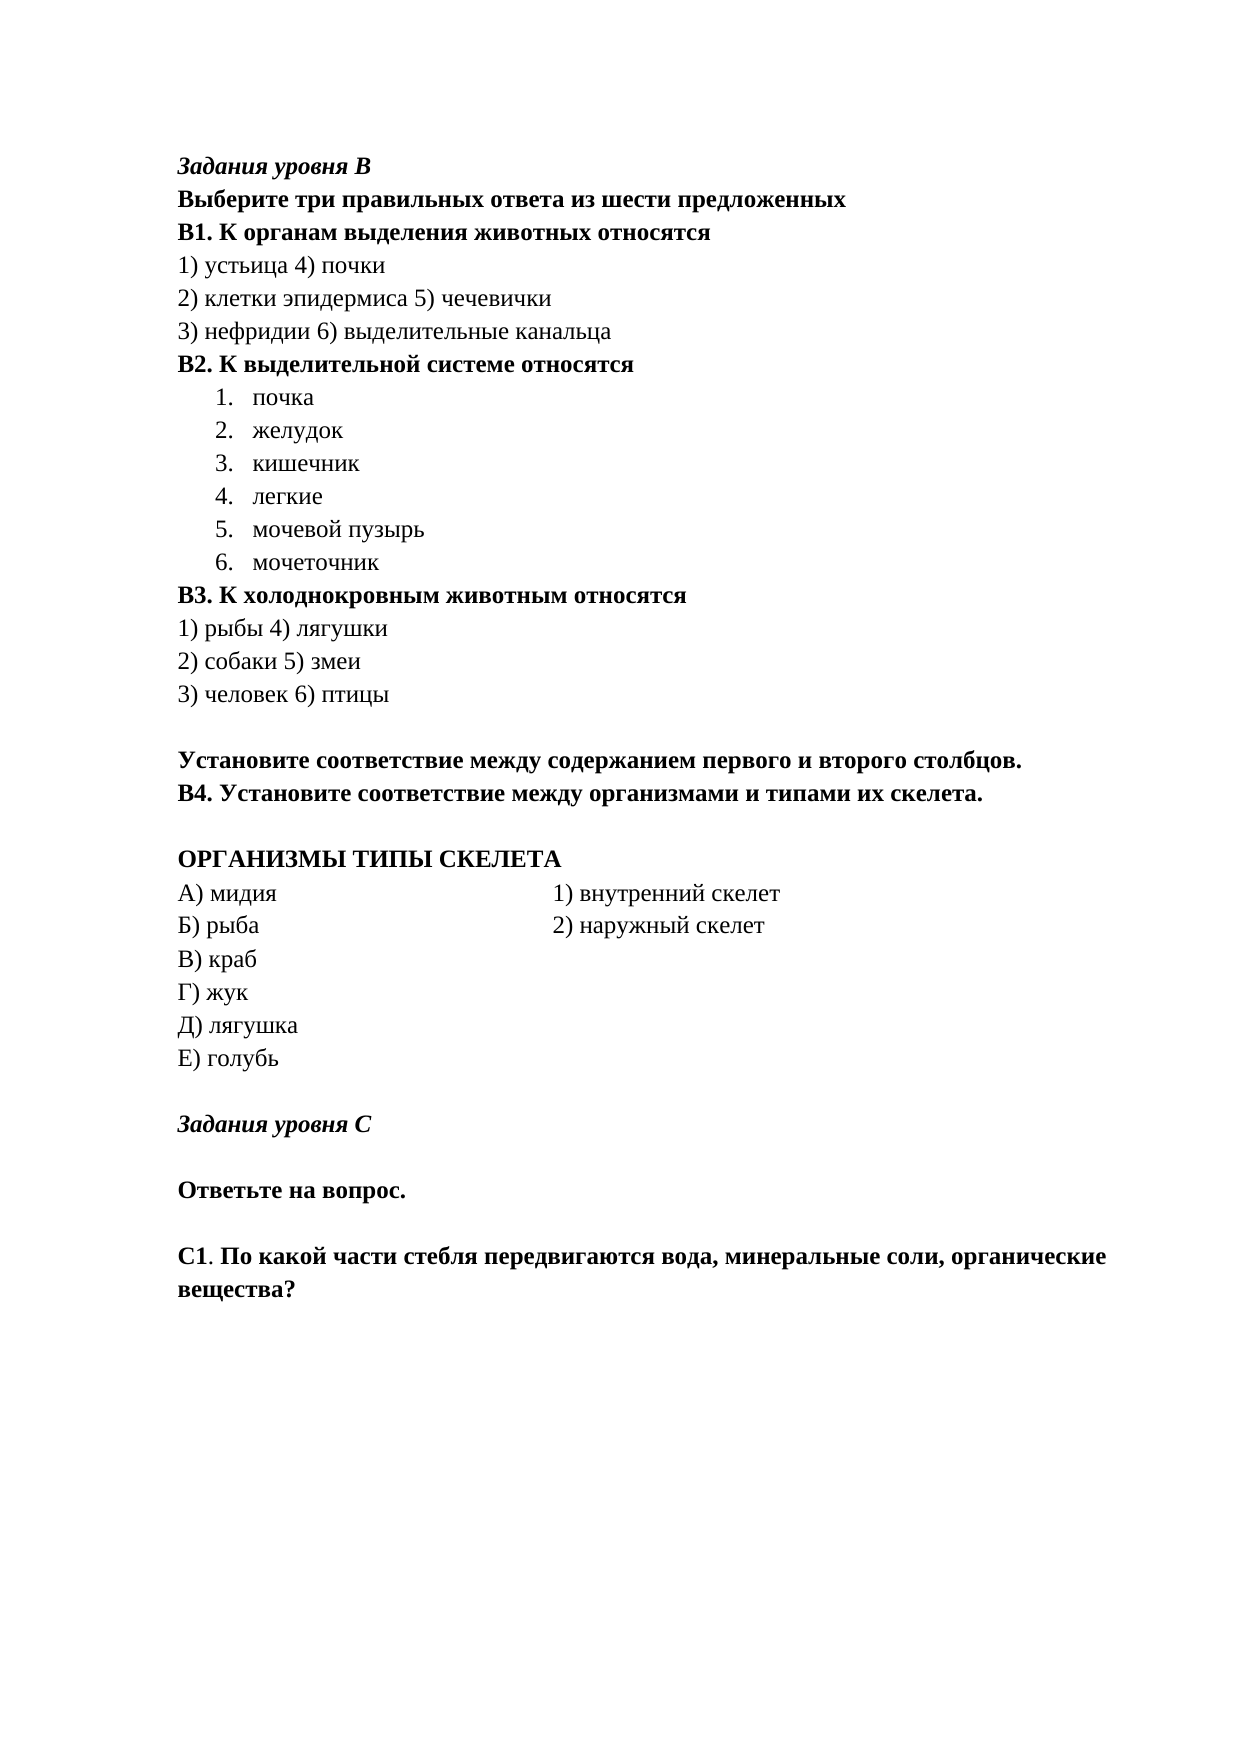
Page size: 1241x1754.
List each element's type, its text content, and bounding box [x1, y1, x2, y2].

text В1. К органам выделения животных относятся [177, 217, 1152, 246]
text Ответьте на вопрос. [177, 1175, 1152, 1203]
text С1. По какой части стебля передвигаются вода, минеральные соли, органические вещества? [177, 1241, 1152, 1303]
text В2. К выделительной системе относятся [177, 349, 1152, 378]
text Д) лягушка [177, 1010, 1152, 1038]
list мочевой пузырь [215, 514, 1152, 543]
text В4. Установите соответствие между организмами и типами их скелета. [177, 778, 1152, 807]
list легкие [215, 481, 1152, 510]
text Установите соответствие между содержанием первого и второго столбцов. [177, 746, 1152, 774]
list почка [215, 382, 1152, 411]
list кишечник [215, 448, 1152, 477]
text Е) голубь [177, 1043, 1152, 1071]
text 1) рыбы 4) лягушки [177, 613, 1152, 642]
text 3) человек 6) птицы [177, 679, 1152, 708]
text 2) клетки эпидермиса 5) чечевички [177, 283, 1152, 312]
text 1) устьица 4) почки [177, 250, 1152, 279]
text В3. К холоднокровным животным относятся [177, 580, 1152, 609]
text Выберите три правильных ответа из шести предложенных [177, 184, 1152, 213]
text Задания уровня В [177, 151, 1152, 180]
text Задания уровня С [177, 1109, 1152, 1137]
text Б) рыба 2) наружный скелет [177, 911, 1152, 939]
text 3) нефридии 6) выделительные канальца [177, 316, 1152, 345]
text В) краб [177, 944, 1152, 972]
text 2) собаки 5) змеи [177, 646, 1152, 675]
text А) мидия 1) внутренний скелет [177, 878, 1152, 906]
text ОРГАНИЗМЫ ТИПЫ СКЕЛЕТА [177, 844, 1152, 873]
list мочеточник [215, 547, 1152, 576]
list желудок [215, 415, 1152, 444]
text Г) жук [177, 977, 1152, 1005]
